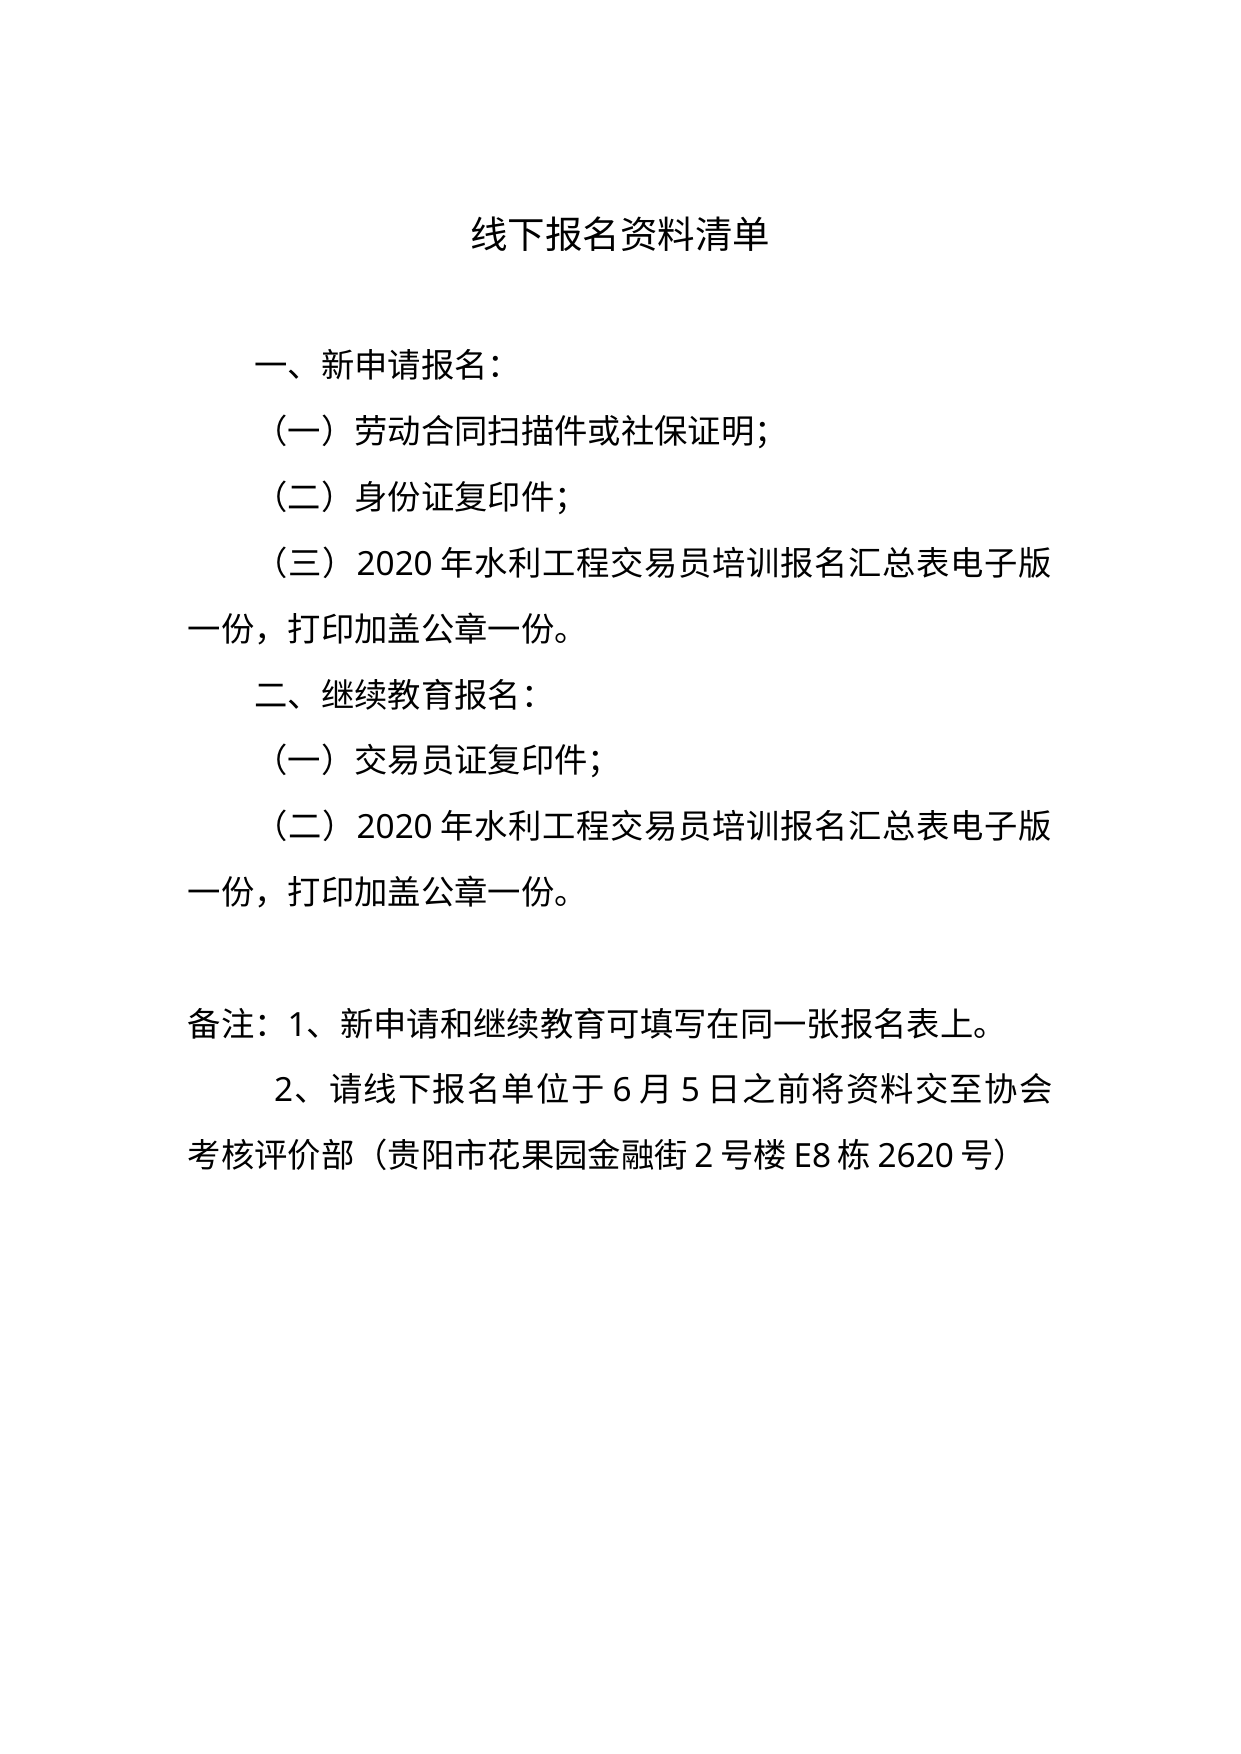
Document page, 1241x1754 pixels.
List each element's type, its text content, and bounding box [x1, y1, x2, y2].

list （一）劳动合同扫描件或社保证明； [187, 396, 1053, 462]
text 线下报名资料清单 [187, 199, 1053, 264]
list 一、新申请报名： [187, 330, 1053, 396]
list （一）交易员证复印件； [187, 725, 1053, 791]
list 2、请线下报名单位于6月5日之前将资料交至协会考核评价部（贵阳市花果园金融街2号楼E8栋2620号） [187, 1054, 1053, 1186]
list 备注：1、新申请和继续教育可填写在同一张报名表上。 [187, 989, 1053, 1054]
list 二、继续教育报名： [187, 659, 1053, 725]
list （三）2020年水利工程交易员培训报名汇总表电子版一份，打印加盖公章一份。 [187, 528, 1053, 659]
list （二）2020年水利工程交易员培训报名汇总表电子版一份，打印加盖公章一份。 [187, 791, 1053, 923]
list （二）身份证复印件； [187, 462, 1053, 528]
